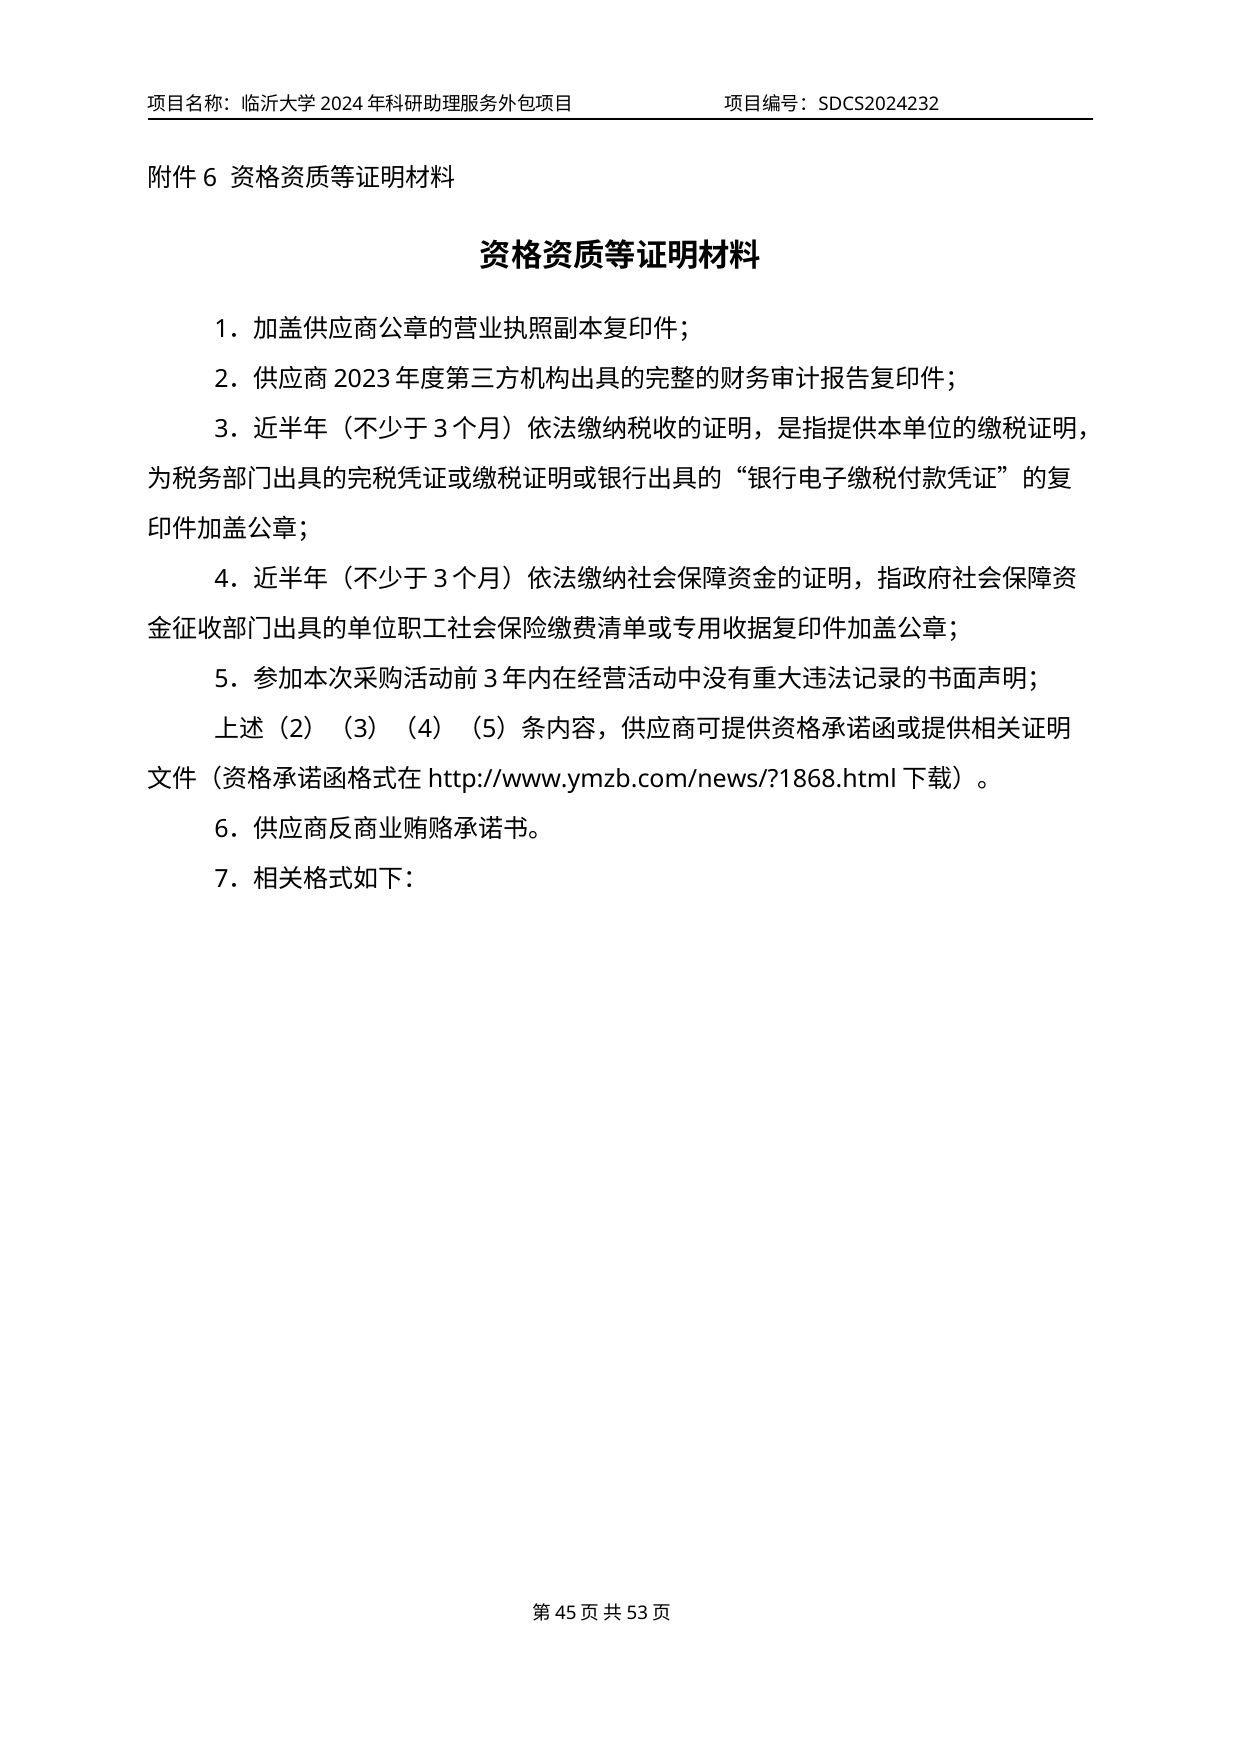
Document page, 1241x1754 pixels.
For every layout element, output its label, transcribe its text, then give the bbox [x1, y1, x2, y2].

list 相关格式如下： [148, 848, 1093, 898]
list 参加本次采购活动前3年内在经营活动中没有重大违法记录的书面声明； [148, 648, 1093, 698]
text 上述（2）（3）（4）（5）条内容，供应商可提供资格承诺函或提供相关证明文件（资格承诺函格式在http://www.ymzb.com/news/?1868.html下载）。 [148, 698, 1093, 798]
list 供应商反商业贿赂承诺书。 [148, 798, 1093, 848]
text 附件6 资格资质等证明材料 [148, 150, 1093, 196]
subtitle 资格资质等证明材料 [148, 230, 1093, 275]
list 近半年（不少于3个月）依法缴纳税收的证明，是指提供本单位的缴税证明，为税务部门出具的完税凭证或缴税证明或银行出具的“银行电子缴税付款凭证”的复印件加盖公章； [148, 398, 1093, 548]
list 供应商2023年度第三方机构出具的完整的财务审计报告复印件； [148, 348, 1093, 398]
list 近半年（不少于3个月）依法缴纳社会保障资金的证明，指政府社会保障资金征收部门出具的单位职工社会保险缴费清单或专用收据复印件加盖公章； [148, 548, 1093, 648]
list 加盖供应商公章的营业执照副本复印件； [148, 298, 1093, 348]
